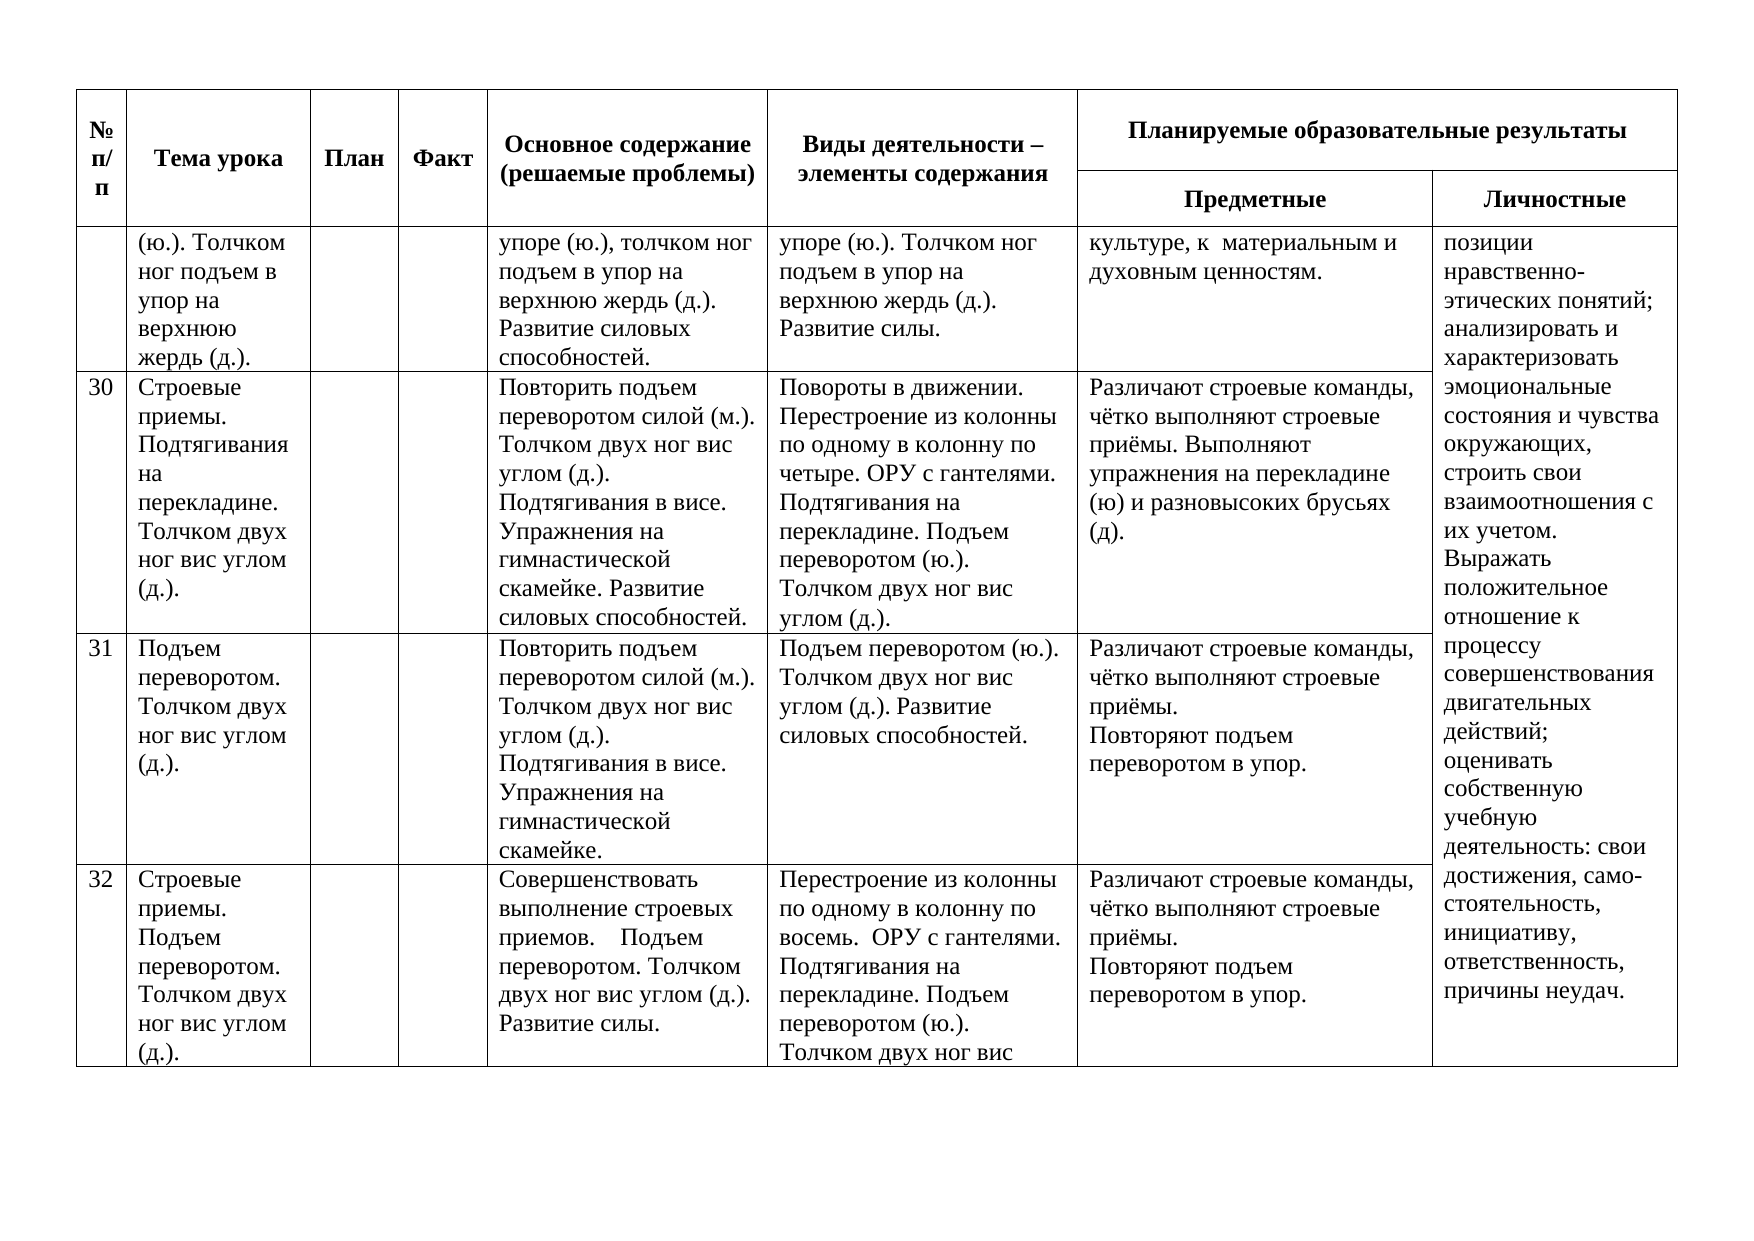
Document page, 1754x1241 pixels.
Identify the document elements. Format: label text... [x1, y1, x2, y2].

table_cell Вис согнувшись, вис прогнувшись (ю.). Толчком ног подъем в упор на верхнюю жердь (д.). [127, 227, 310, 371]
table_cell [399, 634, 487, 863]
table_cell Строевые приемы. Подъем переворотом. Толчком двух ног вис углом (д.). [127, 865, 310, 1066]
table_header Факт [399, 90, 487, 226]
table_cell Повторить подъем переворотом силой (м.). Толчком двух ног вис углом (д.). Подтягивания в висе. Упражнения на гимнастической скамейке. Развитие силовых способностей. [488, 372, 767, 632]
table_cell Строевые приемы. Подтягивания на перекладине. Толчком двух ног вис углом (д.). [127, 372, 310, 632]
table_cell 31 [77, 634, 126, 863]
table_cell Различают строевые команды, чётко выполняют строевые приёмы. Выполняют упражнения на перекладине (ю) и разновысоких брусьях (д). [1078, 372, 1432, 632]
table_cell [399, 372, 487, 632]
table_cell Различают строевые команды, чётко выполняют строевые приёмы. Повторяют подъем переворотом в упор. [1078, 865, 1432, 1066]
table_cell [311, 634, 398, 863]
table_cell 30 [77, 372, 126, 632]
table_cell Подъем переворотом (ю.). Толчком двух ног вис углом (д.). Развитие силовых способностей. [768, 634, 1077, 863]
table_cell Совершенствовать выполнение строевых приемов. Подъем переворотом. Толчком двух ног вис углом (д.). Развитие силы. [488, 865, 767, 1066]
table_cell [399, 227, 487, 371]
table_cell Повороты в движении. Перестроение из колонны по одному в колонну по четыре. ОРУ с гантелями. Подтягивания на перекладине. Подъем переворотом (ю.). Толчком двух ног вис углом (д.). [768, 372, 1077, 632]
table_cell Различают строевые команды, чётко выполняют строевые приёмы. Повторяют подъем переворотом в упор. [1078, 634, 1432, 863]
table_cell Личностные [1433, 171, 1677, 226]
table_cell [311, 372, 398, 632]
table_cell [311, 865, 398, 1066]
table_header Планируемые образовательные результаты [1078, 90, 1677, 169]
table_cell 29 [77, 227, 126, 371]
table_header План [311, 90, 398, 226]
table_cell Подъем переворотом. Толчком двух ног вис углом (д.). [127, 634, 310, 863]
table_header № п/п [77, 90, 126, 226]
table_header Основное содержание (решаемые проблемы) [488, 90, 767, 226]
table_header Виды деятельности – элементы содержания [768, 90, 1077, 226]
table_cell [311, 227, 398, 371]
table_cell 32 [77, 865, 126, 1066]
table_header Тема урока [127, 90, 310, 226]
table_cell Повторить подъем переворотом силой (м.). Толчком двух ног вис углом (д.). Подтягивания в висе. Упражнения на гимнастической скамейке. [488, 634, 767, 863]
table_cell Предметные [1078, 171, 1432, 226]
table_cell [399, 865, 487, 1066]
